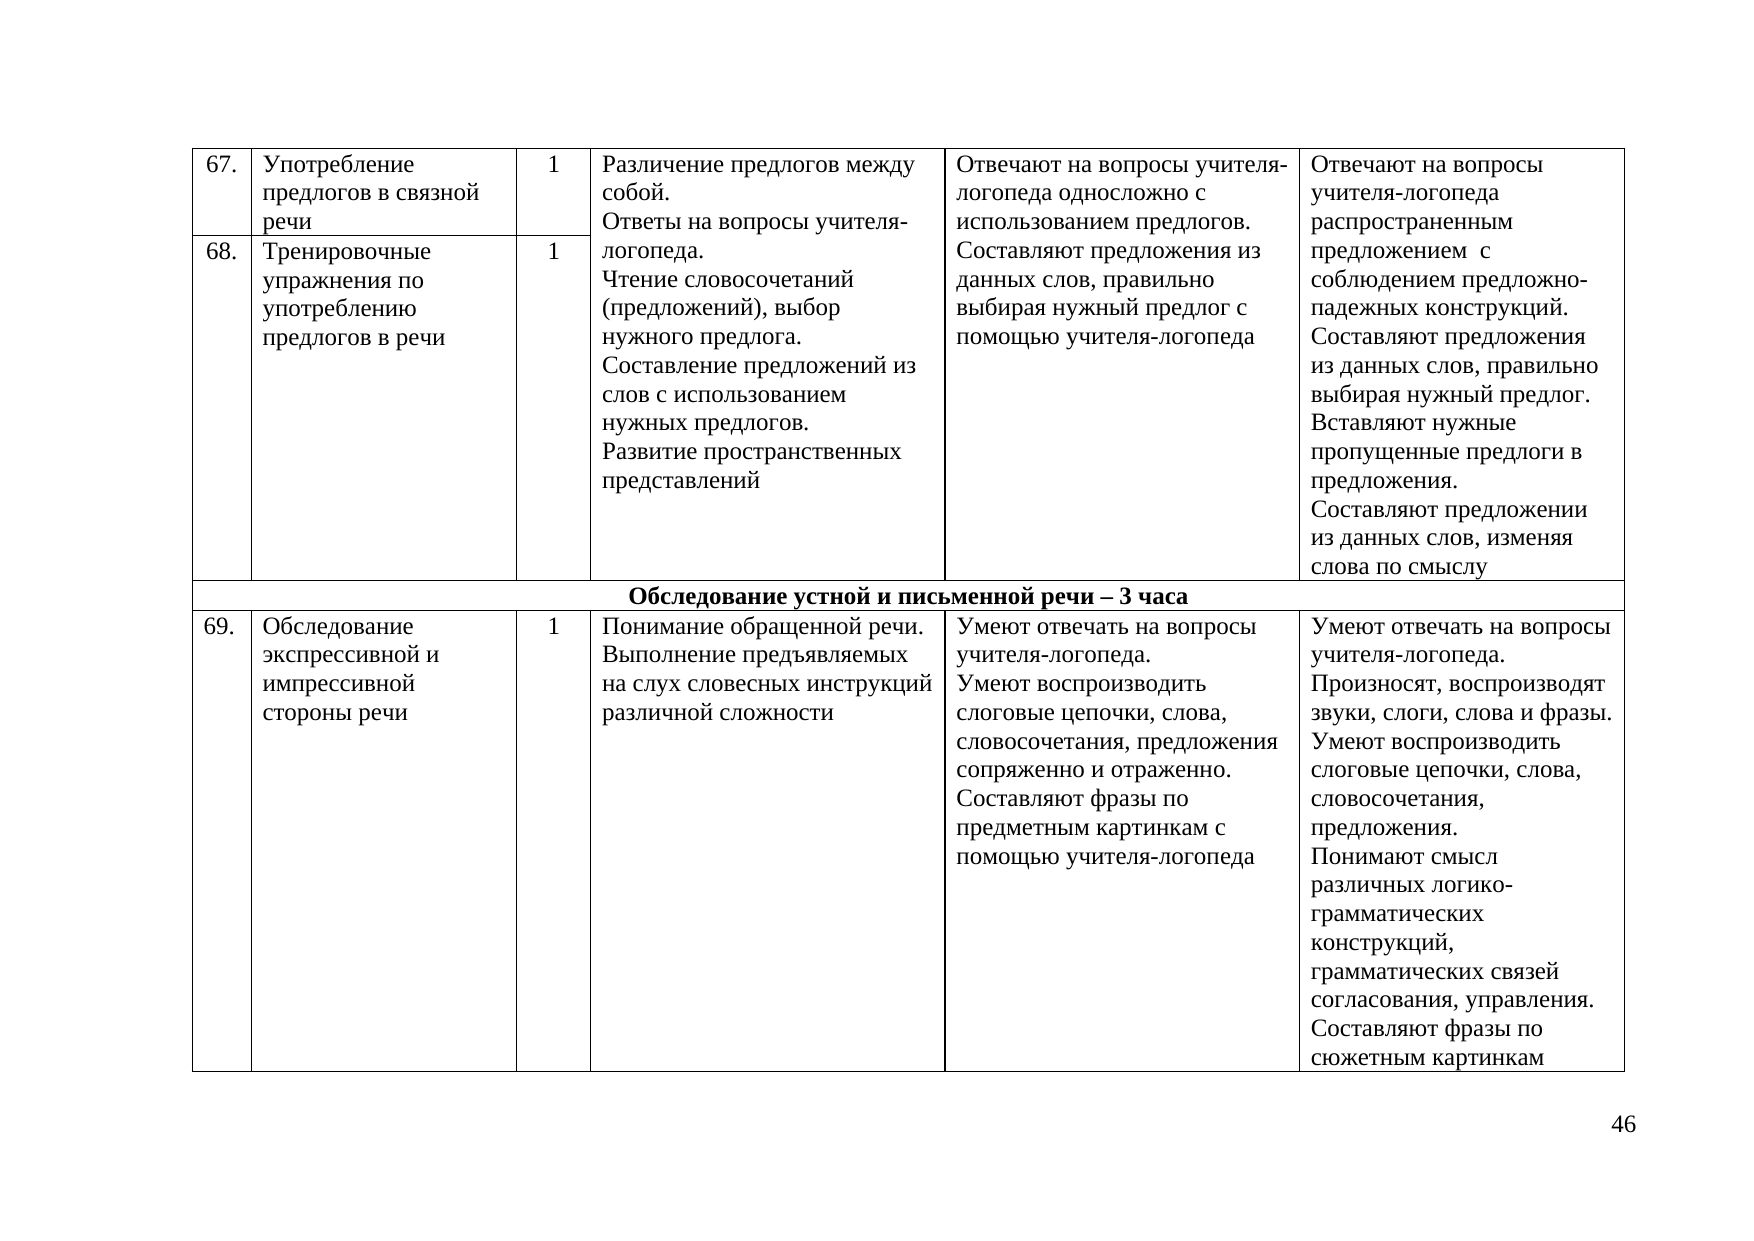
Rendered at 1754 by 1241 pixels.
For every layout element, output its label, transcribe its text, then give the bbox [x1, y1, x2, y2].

table_cell Умеют отвечать на вопросы учителя-логопеда. Умеют воспроизводить слоговые цепочки, слова, словосочетания, предложения сопряженно и отраженно. Составляют фразы по предметным картинкам с помощью учителя-логопеда [946, 611, 1299, 1071]
table_cell Отвечают на вопросы учителя-логопеда распространенным предложением с соблюдением предложно-падежных конструкций. Составляют предложения из данных слов, правильно выбирая нужный предлог. Вставляют нужные пропущенные предлоги в предложения. Составляют предложении из данных слов, изменяя слова по смыслу [1300, 149, 1624, 580]
table_cell 1 [517, 236, 590, 580]
table_cell 69. [193, 611, 251, 1071]
table_cell 1 [517, 611, 590, 1071]
table_cell Отвечают на вопросы учителя-логопеда односложно с использованием предлогов. Составляют предложения из данных слов, правильно выбирая нужный предлог с помощью учителя-логопеда [946, 149, 1299, 580]
table_cell 1 [517, 149, 590, 235]
table_cell Умеют отвечать на вопросы учителя-логопеда. Произносят, воспроизводят звуки, слоги, слова и фразы. Умеют воспроизводить слоговые цепочки, слова, словосочетания, предложения. Понимают смысл различных логико-грамматических конструкций, грамматических связей согласования, управления. Составляют фразы по сюжетным картинкам [1300, 611, 1624, 1071]
table_cell 67. [193, 149, 251, 235]
table_cell Обследование экспрессивной и импрессивной стороны речи [252, 611, 516, 1071]
table_cell Тренировочные упражнения по употреблению предлогов в речи [252, 236, 516, 580]
table_cell 68. [193, 236, 251, 580]
table_cell Обследование устной и письменной речи – 3 часа [193, 581, 1624, 610]
table_cell Понимание обращенной речи. Выполнение предъявляемых на слух словесных инструкций различной сложности [591, 611, 944, 1071]
table_cell Различение предлогов между собой. Ответы на вопросы учителя-логопеда. Чтение словосочетаний (предложений), выбор нужного предлога. Составление предложений из слов с использованием нужных предлогов. Развитие пространственных представлений [591, 149, 944, 580]
table_cell Употребление предлогов в связной речи [252, 149, 516, 235]
